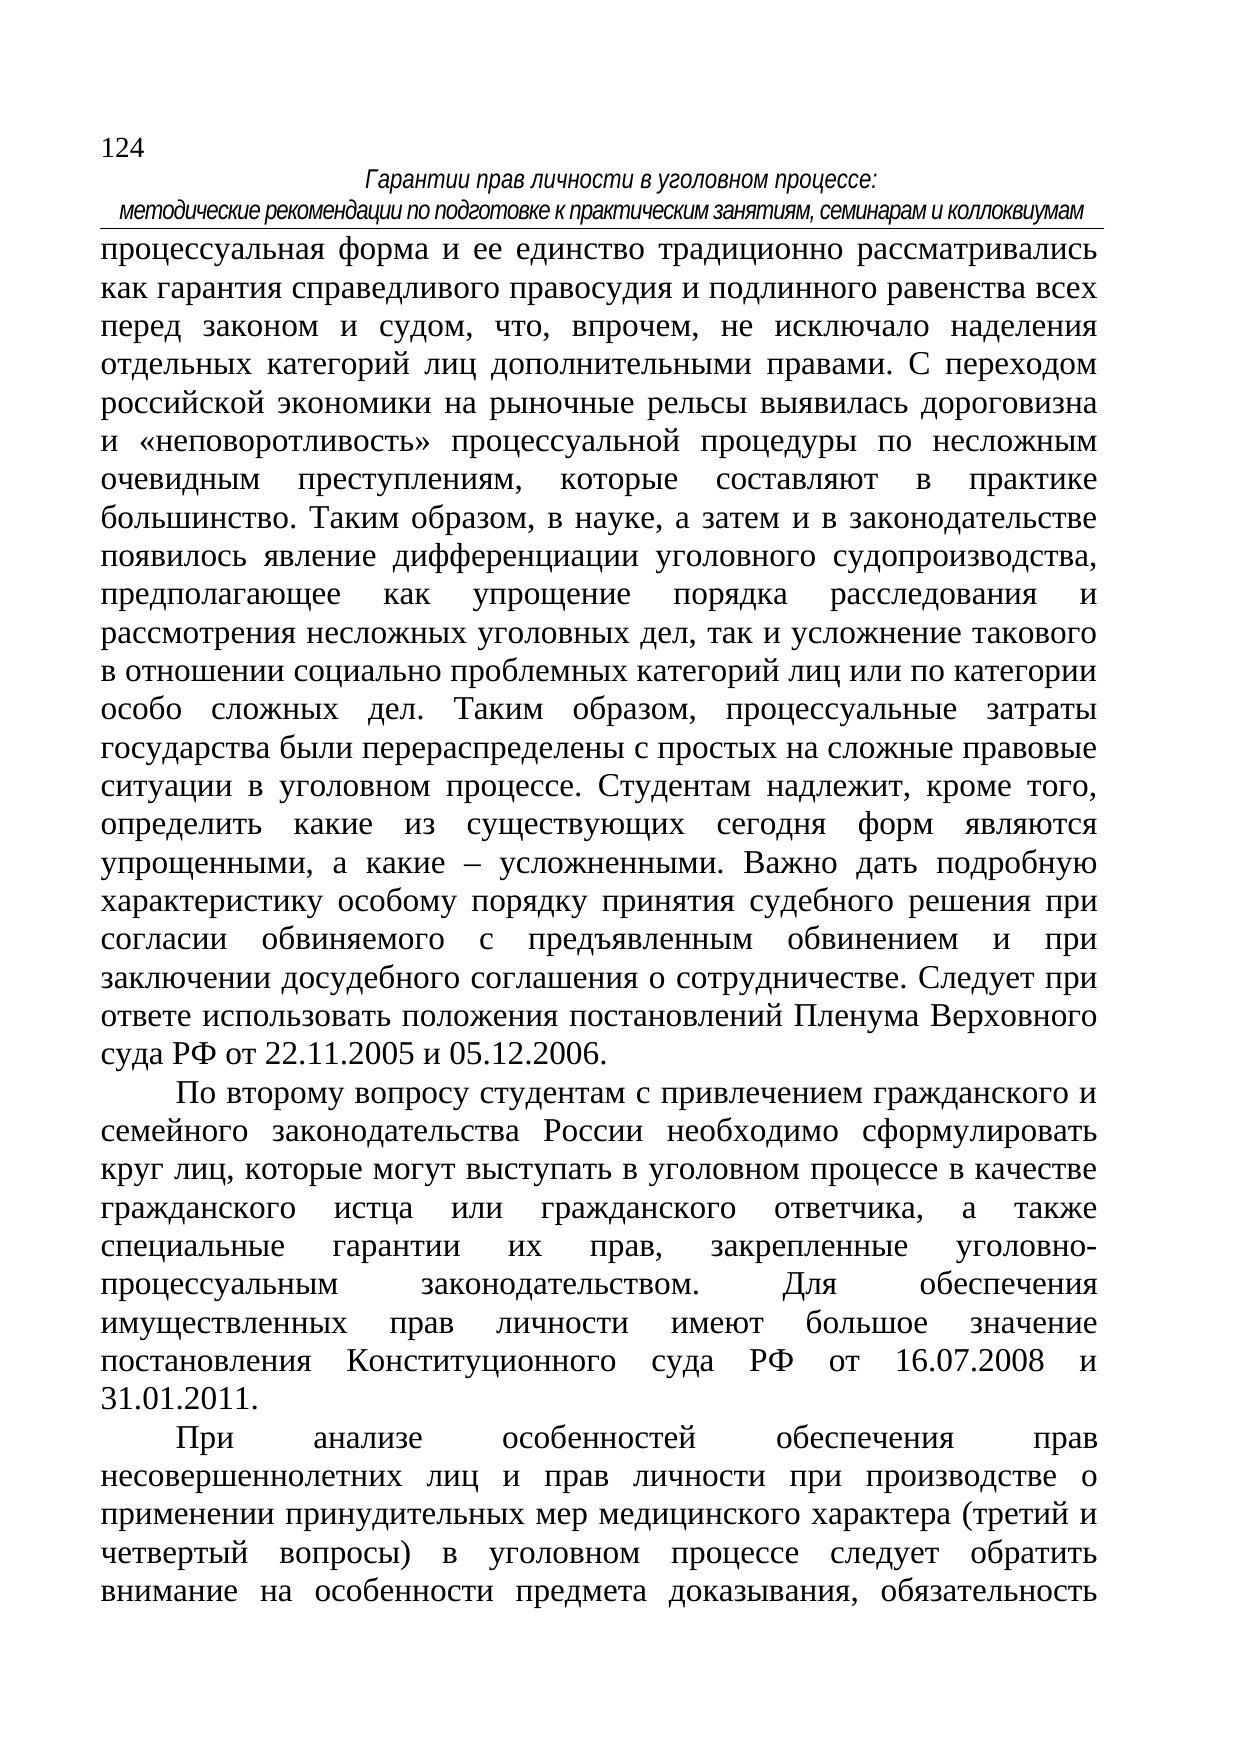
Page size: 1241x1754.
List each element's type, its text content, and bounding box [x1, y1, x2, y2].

text По второму вопросу студентам с привлечением гражданского и семейного законодательства России необходимо сформулировать круг лиц, которые могут выступать в уголовном процессе в качестве гражданского истца или гражданского ответчика, а также специальные гарантии их прав, закрепленные уголовно-процессуальным законодательством. Для обеспечения имуществленных прав личности имеют большое значение постановления Конституционного суда РФ от 16.07.2008 и 31.01.2011. [100, 1072, 1098, 1417]
